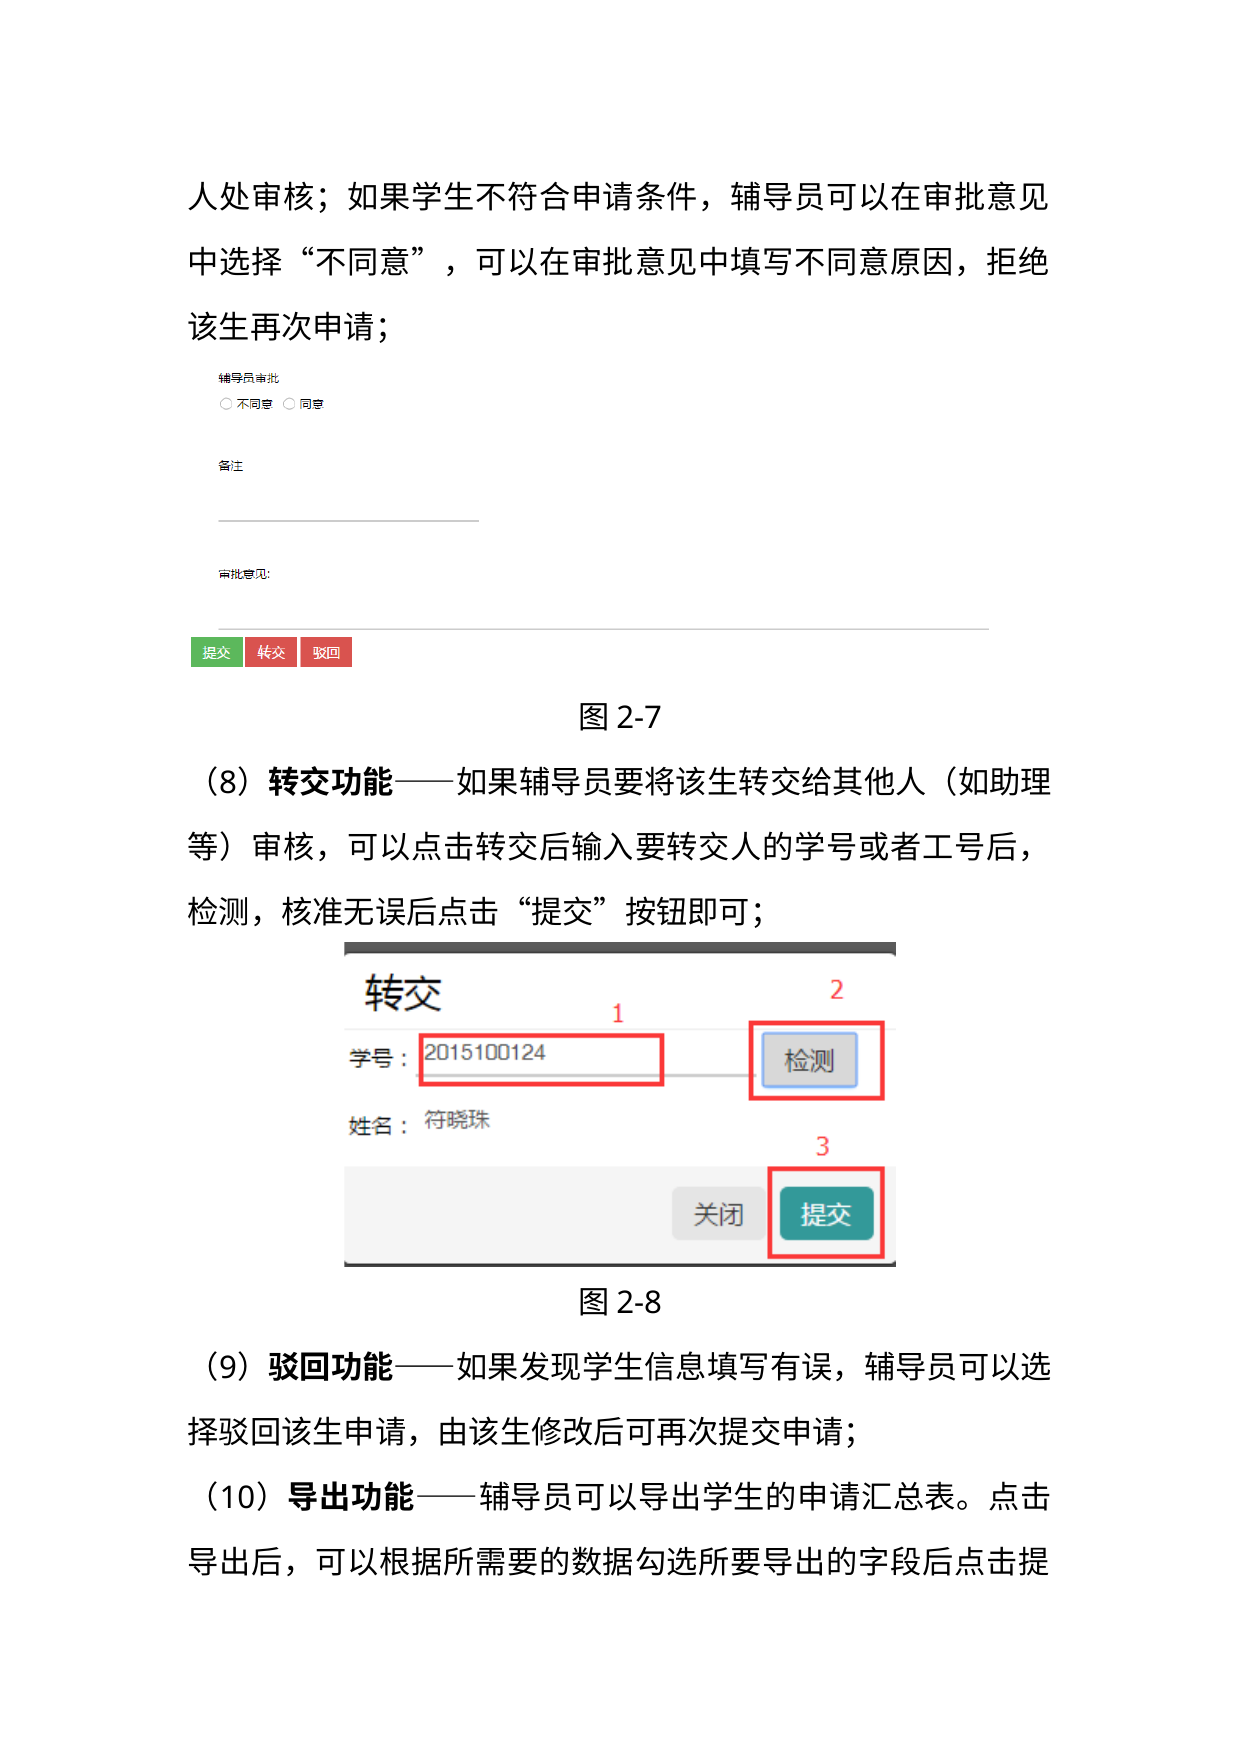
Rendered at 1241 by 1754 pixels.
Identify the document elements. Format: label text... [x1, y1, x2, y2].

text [187, 1462, 1053, 1592]
text （9）驳回功能——如果发现学生信息填写有误，辅导员可以选择驳回该生申请，由该生修改后可再次提交申请； [187, 1332, 1053, 1462]
text （8）转交功能——如果辅导员要将该生转交给其他人（如助理等）审核，可以点击转交后输入要转交人的学号或者工号后，检测，核准无误后点击“提交”按钮即可； [187, 747, 1053, 942]
text 图2-8 [187, 1267, 1053, 1332]
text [187, 162, 1053, 357]
text 图2-7 [187, 682, 1053, 747]
picture [187, 357, 1053, 681]
picture [344, 942, 896, 1267]
